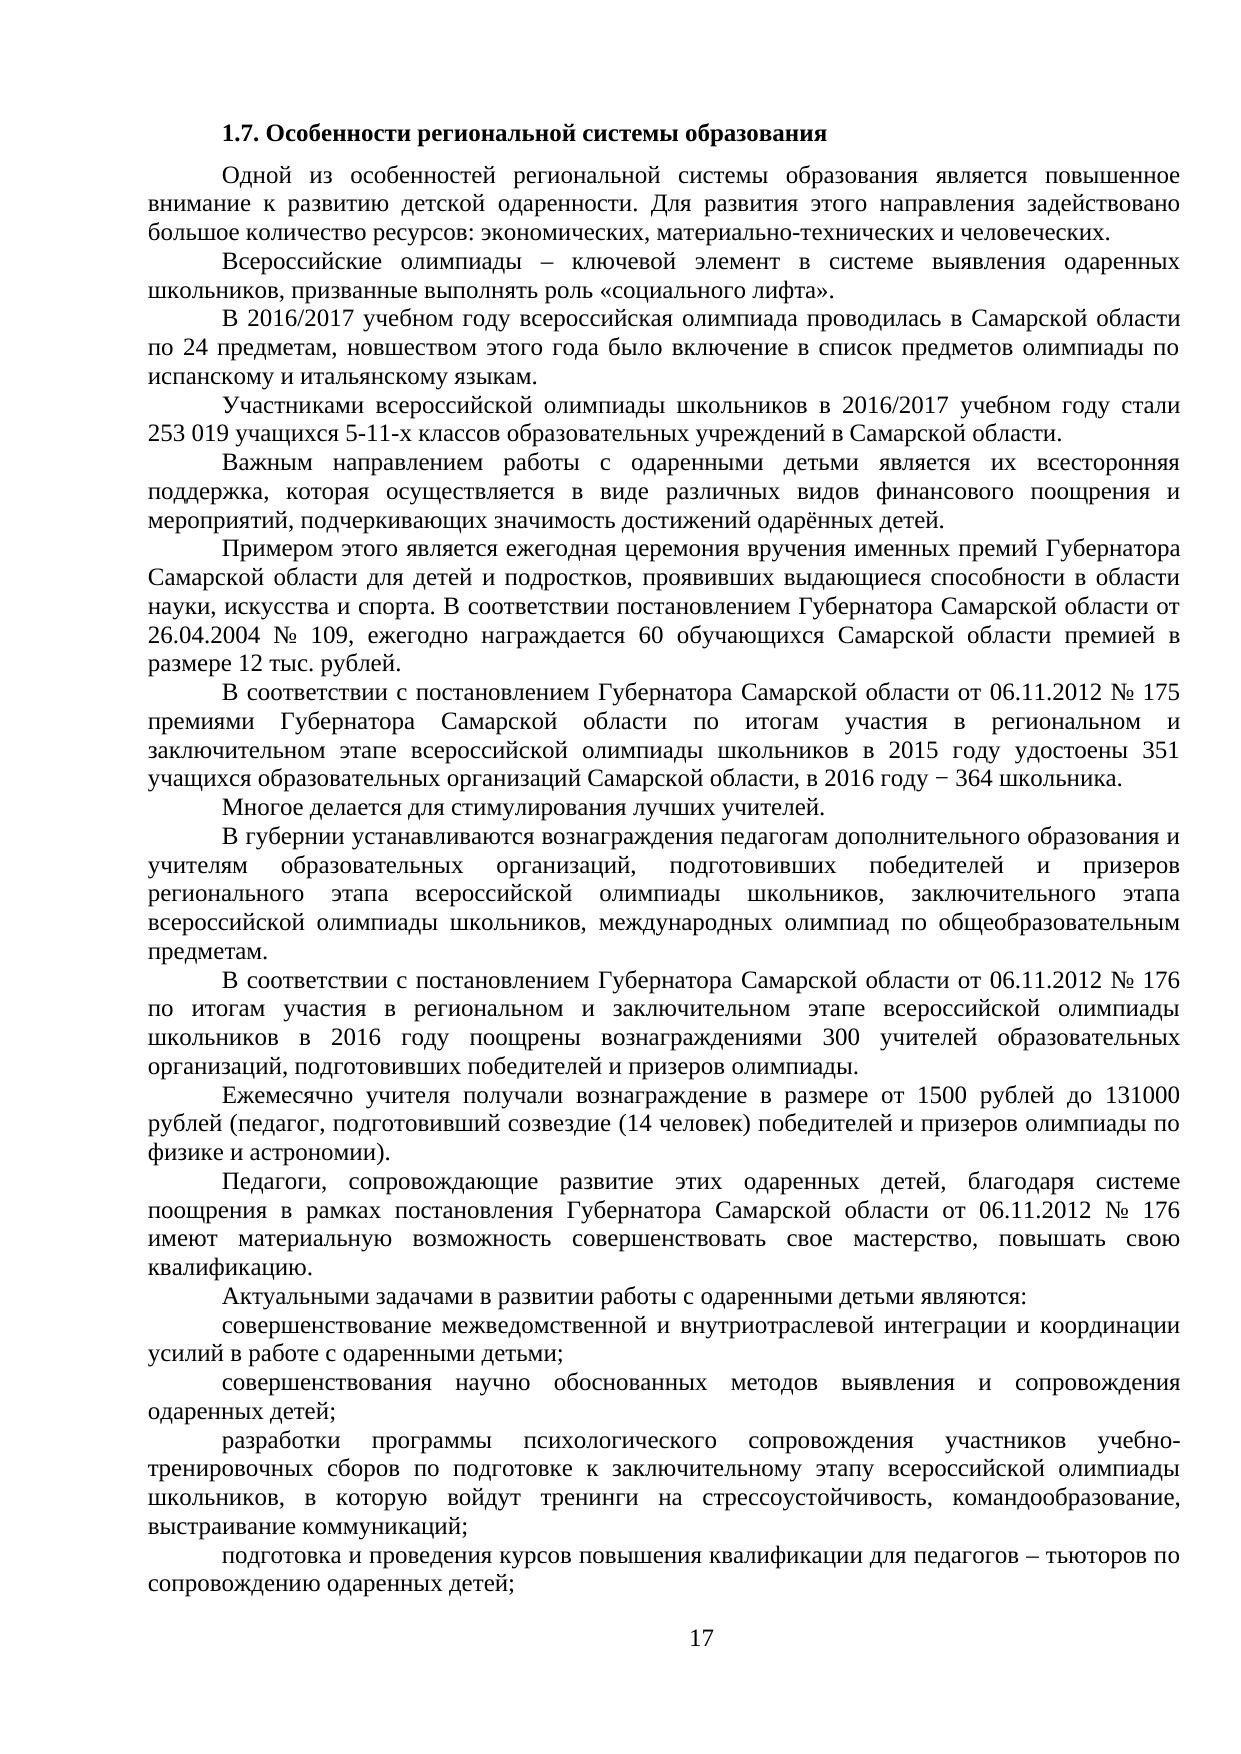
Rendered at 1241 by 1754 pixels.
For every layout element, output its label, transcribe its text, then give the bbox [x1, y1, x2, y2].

text Актуальными задачами в развитии работы с одаренными детьми являются: [148, 1281, 1181, 1310]
text Ежемесячно учителя получали вознаграждение в размере от 1500 рублей до 131000 рублей (педагог, подготовивший созвездие (14 человек) победителей и призеров олимпиады по физике и астрономии). [148, 1080, 1181, 1166]
text Педагоги, сопровождающие развитие этих одаренных детей, благодаря системе поощрения в рамках постановления Губернатора Самарской области от 06.11.2012 № 176 имеют материальную возможность совершенствовать свое мастерство, повышать свою квалификацию. [148, 1166, 1181, 1281]
text Многое делается для стимулирования лучших учителей. [148, 792, 1181, 821]
text разработки программы психологического сопровождения участников учебно-тренировочных сборов по подготовке к заключительному этапу всероссийской олимпиады школьников, в которую войдут тренинги на стрессоустойчивость, командообразование, выстраивание коммуникаций; [148, 1425, 1181, 1540]
text Важным направлением работы с одаренными детьми является их всесторонняя поддержка, которая осуществляется в виде различных видов финансового поощрения и мероприятий, подчеркивающих значимость достижений одарённых детей. [148, 447, 1181, 533]
text В 2016/2017 учебном году всероссийская олимпиада проводилась в Самарской области по 24 предметам, новшеством этого года было включение в список предметов олимпиады по испанскому и итальянскому языкам. [148, 303, 1181, 390]
text Участниками всероссийской олимпиады школьников в 2016/2017 учебном году стали 253 019 учащихся 5-11-х классов образовательных учреждений в Самарской области. [148, 390, 1181, 447]
text совершенствование межведомственной и внутриотраслевой интеграции и координации усилий в работе с одаренными детьми; [148, 1310, 1181, 1367]
subtitle 1.7. Особенности региональной системы образования [148, 118, 1181, 147]
text Всероссийские олимпиады – ключевой элемент в системе выявления одаренных школьников, призванные выполнять роль «социального лифта». [148, 246, 1181, 303]
text совершенствования научно обоснованных методов выявления и сопровождения одаренных детей; [148, 1367, 1181, 1425]
text В соответствии с постановлением Губернатора Самарской области от 06.11.2012 № 176 по итогам участия в региональном и заключительном этапе всероссийской олимпиады школьников в 2016 году поощрены вознаграждениями 300 учителей образовательных организаций, подготовивших победителей и призеров олимпиады. [148, 965, 1181, 1080]
text Одной из особенностей региональной системы образования является повышенное внимание к развитию детской одаренности. Для развития этого направления задействовано большое количество ресурсов: экономических, материально-технических и человеческих. [148, 160, 1181, 246]
text подготовка и проведения курсов повышения квалификации для педагогов – тьюторов по сопровождению одаренных детей; [148, 1540, 1181, 1597]
text В соответствии с постановлением Губернатора Самарской области от 06.11.2012 № 175 премиями Губернатора Самарской области по итогам участия в региональном и заключительном этапе всероссийской олимпиады школьников в 2015 году удостоены 351 учащихся образовательных организаций Самарской области, в 2016 году − 364 школьника. [148, 677, 1181, 792]
text В губернии устанавливаются вознаграждения педагогам дополнительного образования и учителям образовательных организаций, подготовивших победителей и призеров регионального этапа всероссийской олимпиады школьников, заключительного этапа всероссийской олимпиады школьников, международных олимпиад по общеобразовательным предметам. [148, 821, 1181, 965]
text Примером этого является ежегодная церемония вручения именных премий Губернатора Самарской области для детей и подростков, проявивших выдающиеся способности в области науки, искусства и спорта. В соответствии постановлением Губернатора Самарской области от 26.04.2004 № 109, ежегодно награждается 60 обучающихся Самарской области премией в размере 12 тыс. рублей. [148, 533, 1181, 677]
